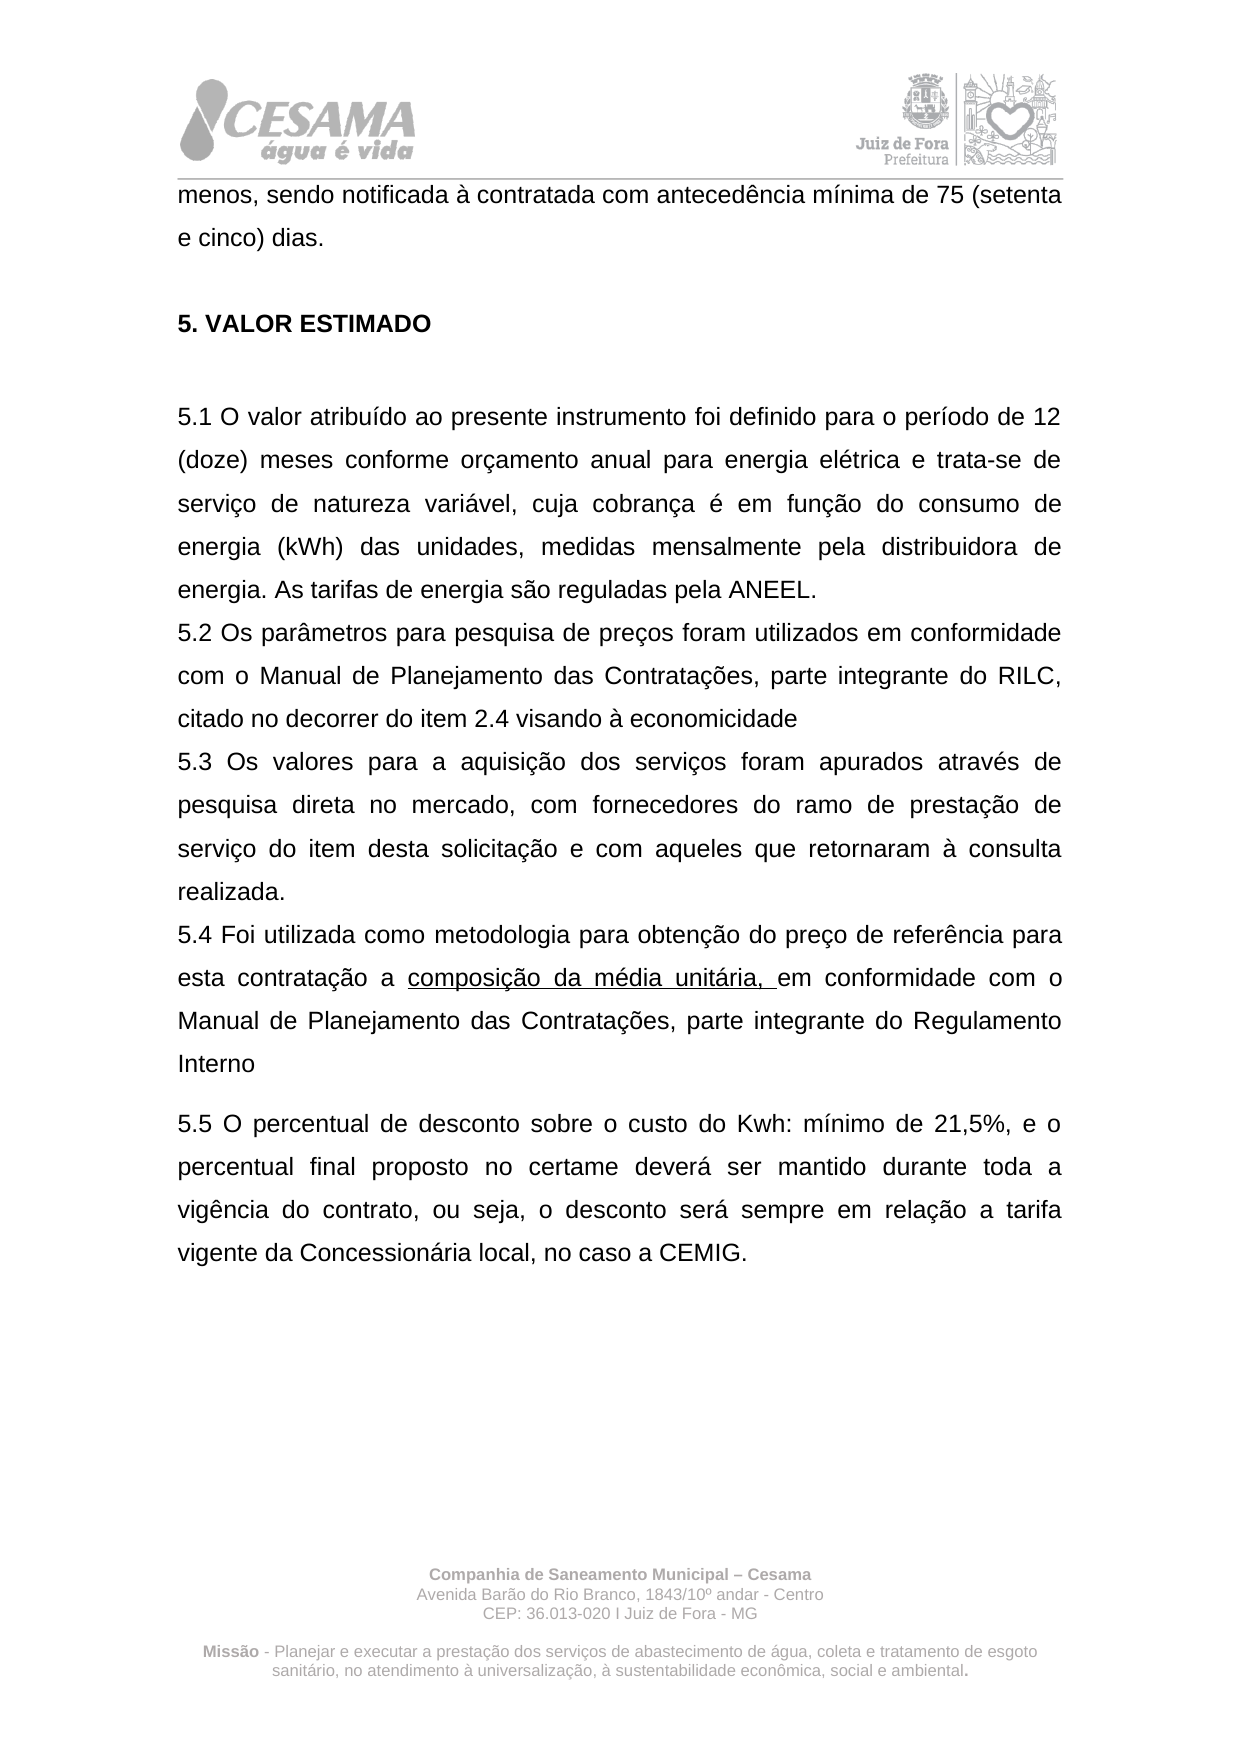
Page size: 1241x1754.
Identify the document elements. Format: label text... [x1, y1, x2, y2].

picture [177, 73, 1064, 180]
text 5.1 O valor atribuído ao presente instrumento foi definido para o período de 12 (doze) meses conforme orçamento anual para energia elétrica e trata-se de serviço de natureza variável, cuja cobrança é em função do consumo de energia (kWh) das unidades, medidas mensalmente pela distribuidora de energia. As tarifas de energia são reguladas pela ANEEL. [177, 402, 1063, 604]
text 5. VALOR ESTIMADO [177, 309, 1063, 338]
text 5.2 Os parâmetros para pesquisa de preços foram utilizados em conformidade com o Manual de Planejamento das Contratações, parte integrante do RILC, citado no decorrer do item 2.4 visando à economicidade [177, 618, 1063, 733]
text 5.5 O percentual de desconto sobre o custo do Kwh: mínimo de 21,5%, e o percentual final proposto no certame deverá ser mantido durante toda a vigência do contrato, ou seja, o desconto será sempre em relação a tarifa vigente da Concessionária local, no caso a CEMIG. [177, 1109, 1063, 1267]
text 5.4 Foi utilizada como metodologia para obtenção do preço de referência para esta contratação a composição da média unitária, em conformidade com o Manual de Planejamento das Contratações, parte integrante do Regulamento Interno [177, 920, 1063, 1078]
text 5.3 Os valores para a aquisição dos serviços foram apurados através de pesquisa direta no mercado, com fornecedores do ramo de prestação de serviço do item desta solicitação e com aqueles que retornaram à consulta realizada. [177, 747, 1063, 906]
